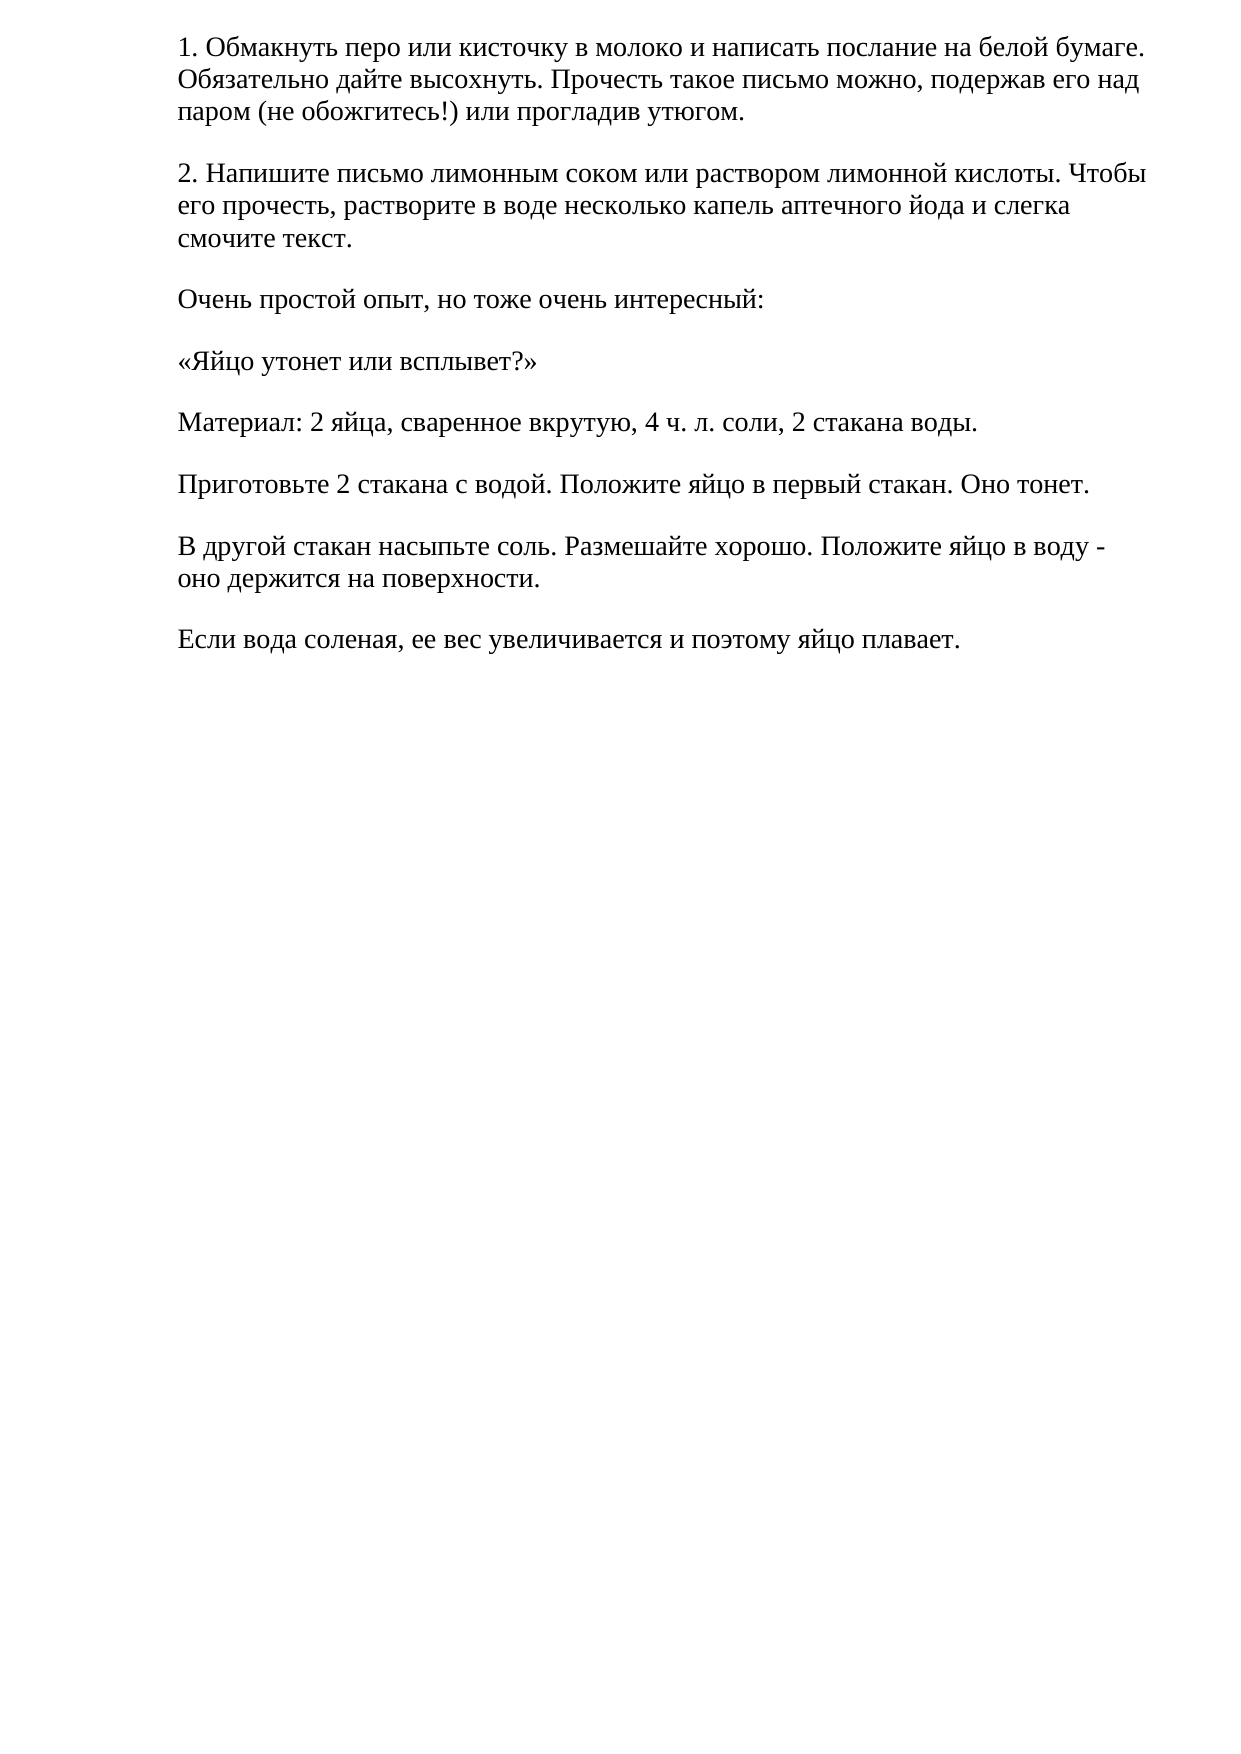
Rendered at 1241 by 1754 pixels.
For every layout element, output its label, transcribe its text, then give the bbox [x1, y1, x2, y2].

text 1. Обмакнуть перо или кисточку в молоко и написать послание на белой бумаге. Обязательно дайте высохнуть. Прочесть такое письмо можно, подержав его над паром (не обожгитесь!) или прогладив утюгом. [177, 29, 1152, 127]
text В другой стакан насыпьте соль. Размешайте хорошо. Положите яйцо в воду - оно держится на поверхности. [177, 528, 1152, 593]
text Материал: 2 яйца, сваренное вкрутую, 4 ч. л. соли, 2 стакана воды. [177, 405, 1152, 438]
text Если вода соленая, ее вес увеличивается и поэтому яйцо плавает. [177, 622, 1152, 655]
text Приготовьте 2 стакана с водой. Положите яйцо в первый стакан. Оно тонет. [177, 467, 1152, 499]
text 2. Напишите письмо лимонным соком или раствором лимонной кислоты. Чтобы его прочесть, растворите в воде несколько капель аптечного йода и слегка смочите текст. [177, 156, 1152, 253]
text «Яйцо утонет или всплывет?» [177, 344, 1152, 376]
text Очень простой опыт, но тоже очень интересный: [177, 282, 1152, 315]
